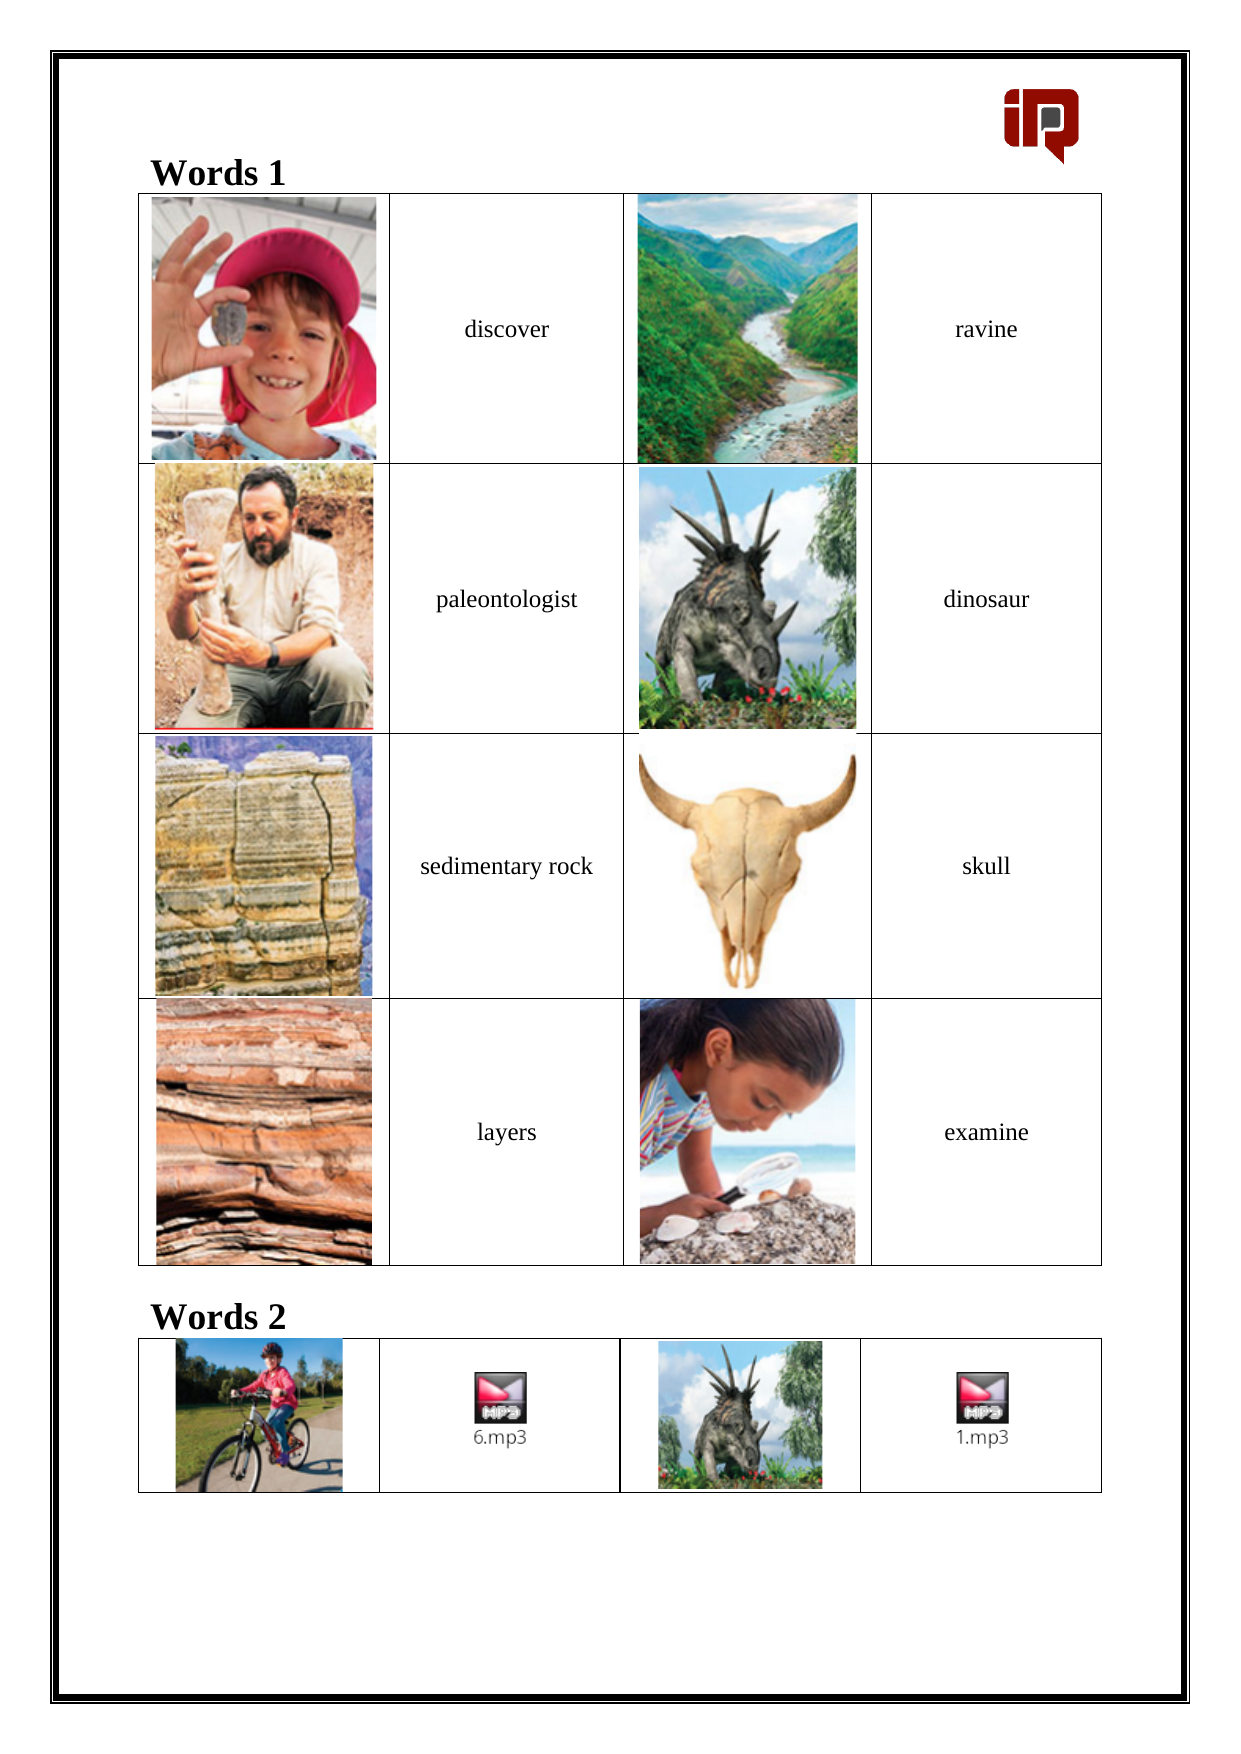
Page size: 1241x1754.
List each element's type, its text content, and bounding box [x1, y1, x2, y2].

table_cell [139, 999, 156, 1264]
picture [639, 467, 857, 729]
table_cell [857, 734, 871, 998]
table_cell sedimentary rock [390, 734, 623, 998]
table_cell [139, 464, 154, 733]
picture [658, 1341, 823, 1489]
table_cell [374, 464, 389, 733]
picture [637, 194, 858, 463]
table_cell [372, 999, 389, 1264]
table_cell [624, 734, 639, 998]
table_header [624, 194, 637, 463]
table_cell [139, 734, 389, 998]
picture [175, 1338, 343, 1492]
table_cell [624, 464, 871, 733]
table_header [380, 1339, 619, 1492]
table_cell examine [872, 999, 1101, 1264]
picture [156, 998, 372, 1265]
picture [639, 733, 857, 998]
table_header [861, 1339, 1101, 1492]
table_header [139, 1339, 175, 1492]
table_header [139, 194, 389, 463]
table_header [621, 1339, 860, 1492]
table_cell [856, 999, 871, 1264]
picture [154, 463, 374, 733]
table_cell paleontologist [390, 464, 623, 733]
picture [983, 76, 1094, 180]
table_header [343, 1339, 379, 1492]
table_cell dinosaur [872, 464, 1101, 733]
picture [151, 197, 377, 460]
picture [155, 736, 373, 996]
table_header discover [390, 194, 623, 463]
picture [639, 999, 856, 1264]
table_header [858, 194, 871, 463]
table_cell skull [872, 734, 1101, 998]
text Words 2 [150, 1294, 1090, 1337]
table_cell [624, 999, 639, 1264]
table_cell layers [390, 999, 623, 1264]
table_header ravine [872, 194, 1101, 463]
text Words 1 [150, 150, 1090, 193]
